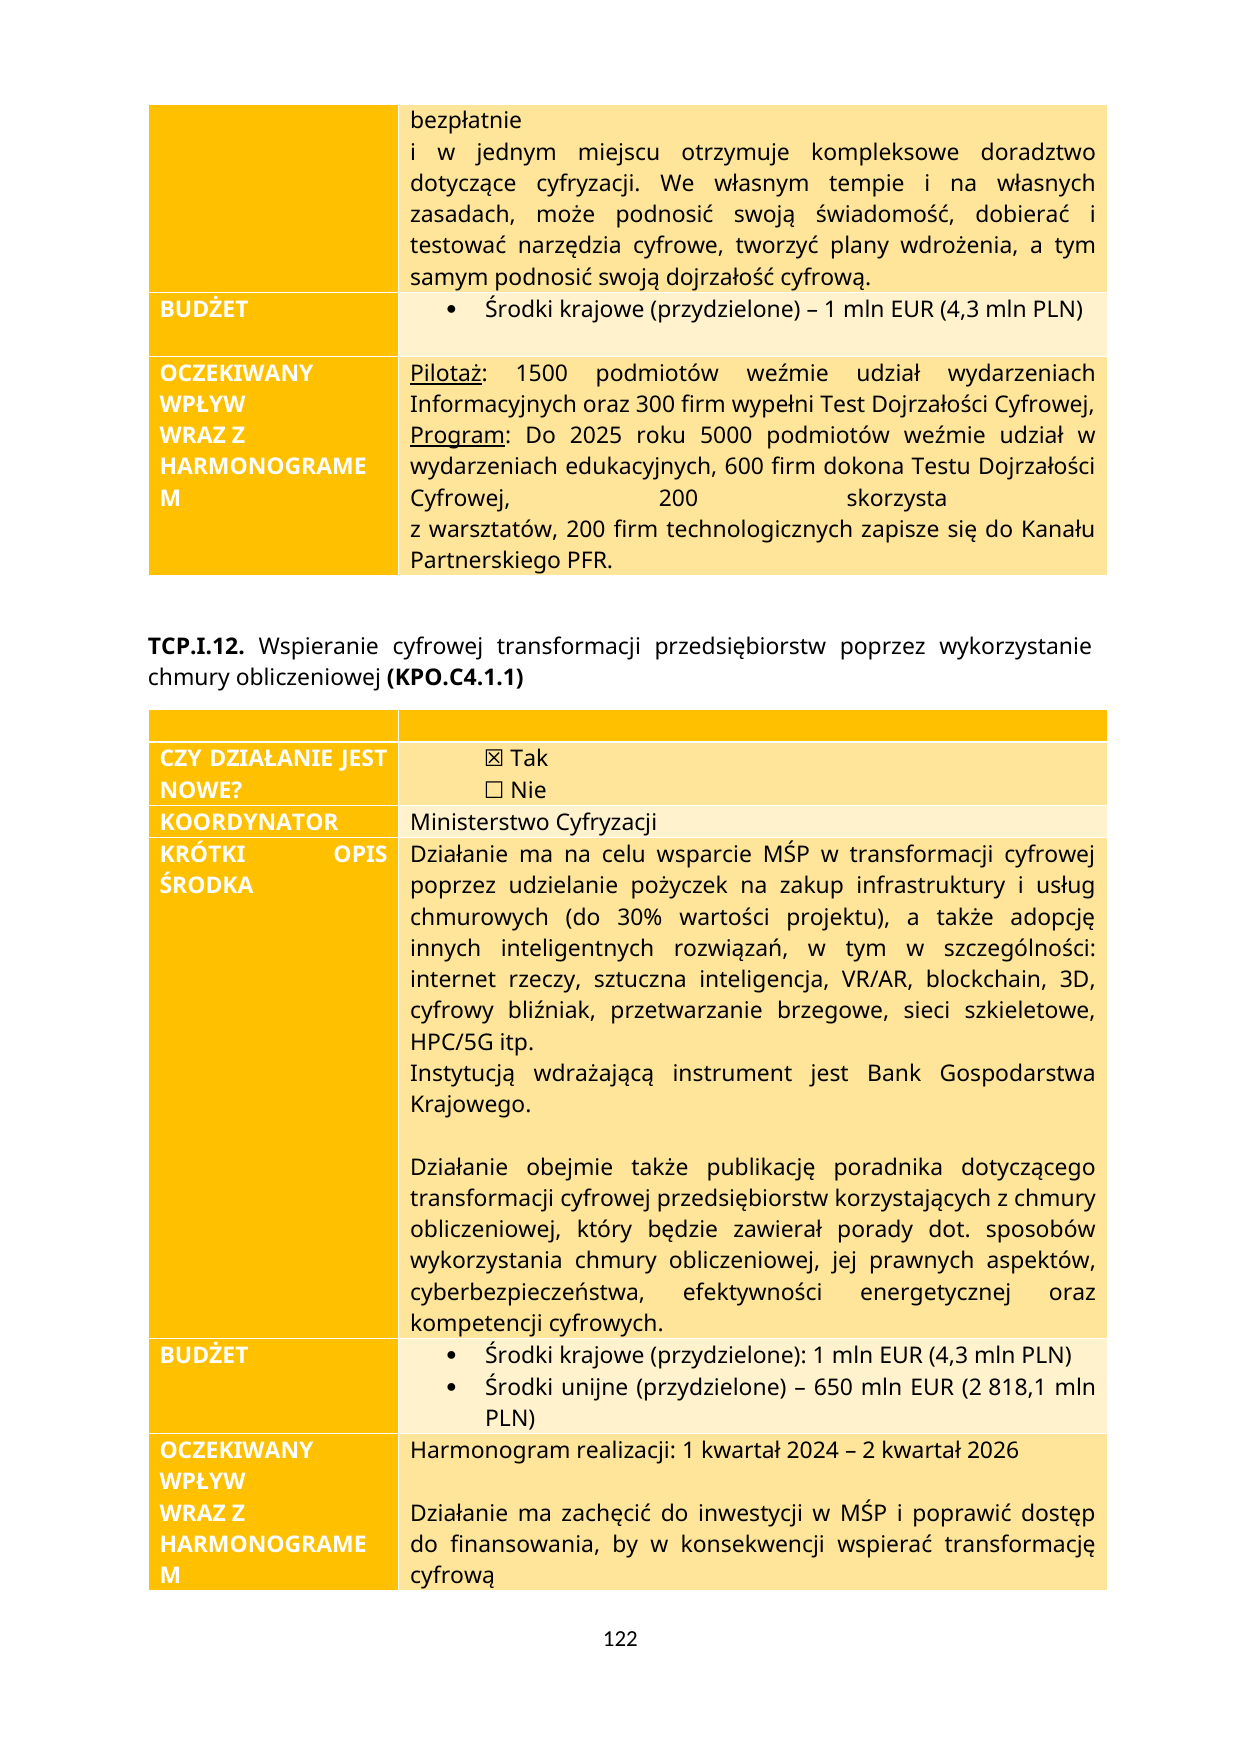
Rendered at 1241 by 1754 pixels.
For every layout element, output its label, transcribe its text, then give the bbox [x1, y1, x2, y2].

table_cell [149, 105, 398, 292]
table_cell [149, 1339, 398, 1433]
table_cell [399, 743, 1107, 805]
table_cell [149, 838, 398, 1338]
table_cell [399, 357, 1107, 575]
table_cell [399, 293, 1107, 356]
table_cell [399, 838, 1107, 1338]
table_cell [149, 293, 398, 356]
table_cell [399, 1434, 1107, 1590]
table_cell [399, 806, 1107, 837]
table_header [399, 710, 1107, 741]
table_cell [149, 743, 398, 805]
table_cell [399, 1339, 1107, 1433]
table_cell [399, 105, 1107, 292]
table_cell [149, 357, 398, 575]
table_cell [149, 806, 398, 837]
text TCP.I.12. Wspieranie cyfrowej transformacji przedsiębiorstw poprzez wykorzystanie chmury obliczeniowej (KPO.C4.1.1) [148, 630, 1093, 692]
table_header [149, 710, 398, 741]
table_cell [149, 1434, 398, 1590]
